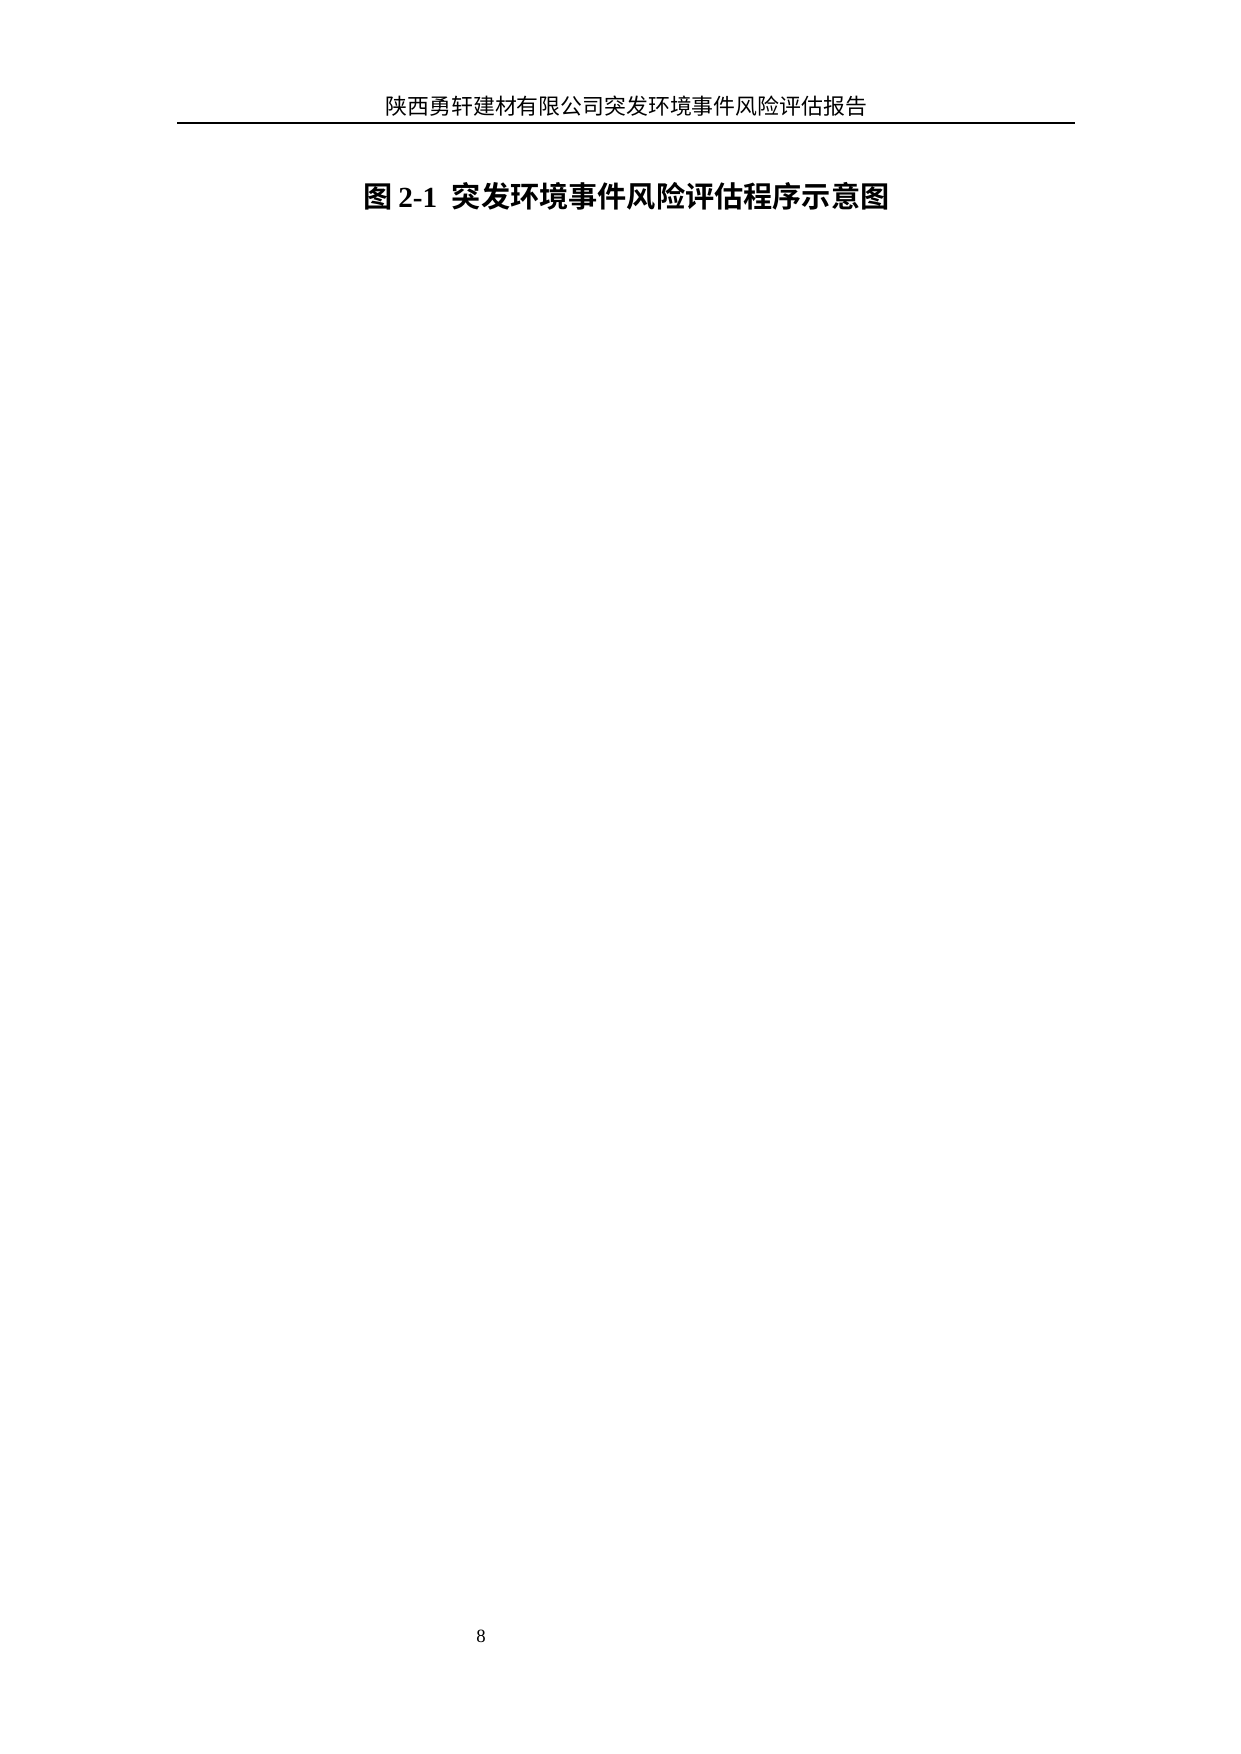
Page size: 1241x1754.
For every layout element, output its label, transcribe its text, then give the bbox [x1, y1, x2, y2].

text 图2-1 突发环境事件风险评估程序示意图 [177, 162, 1075, 227]
